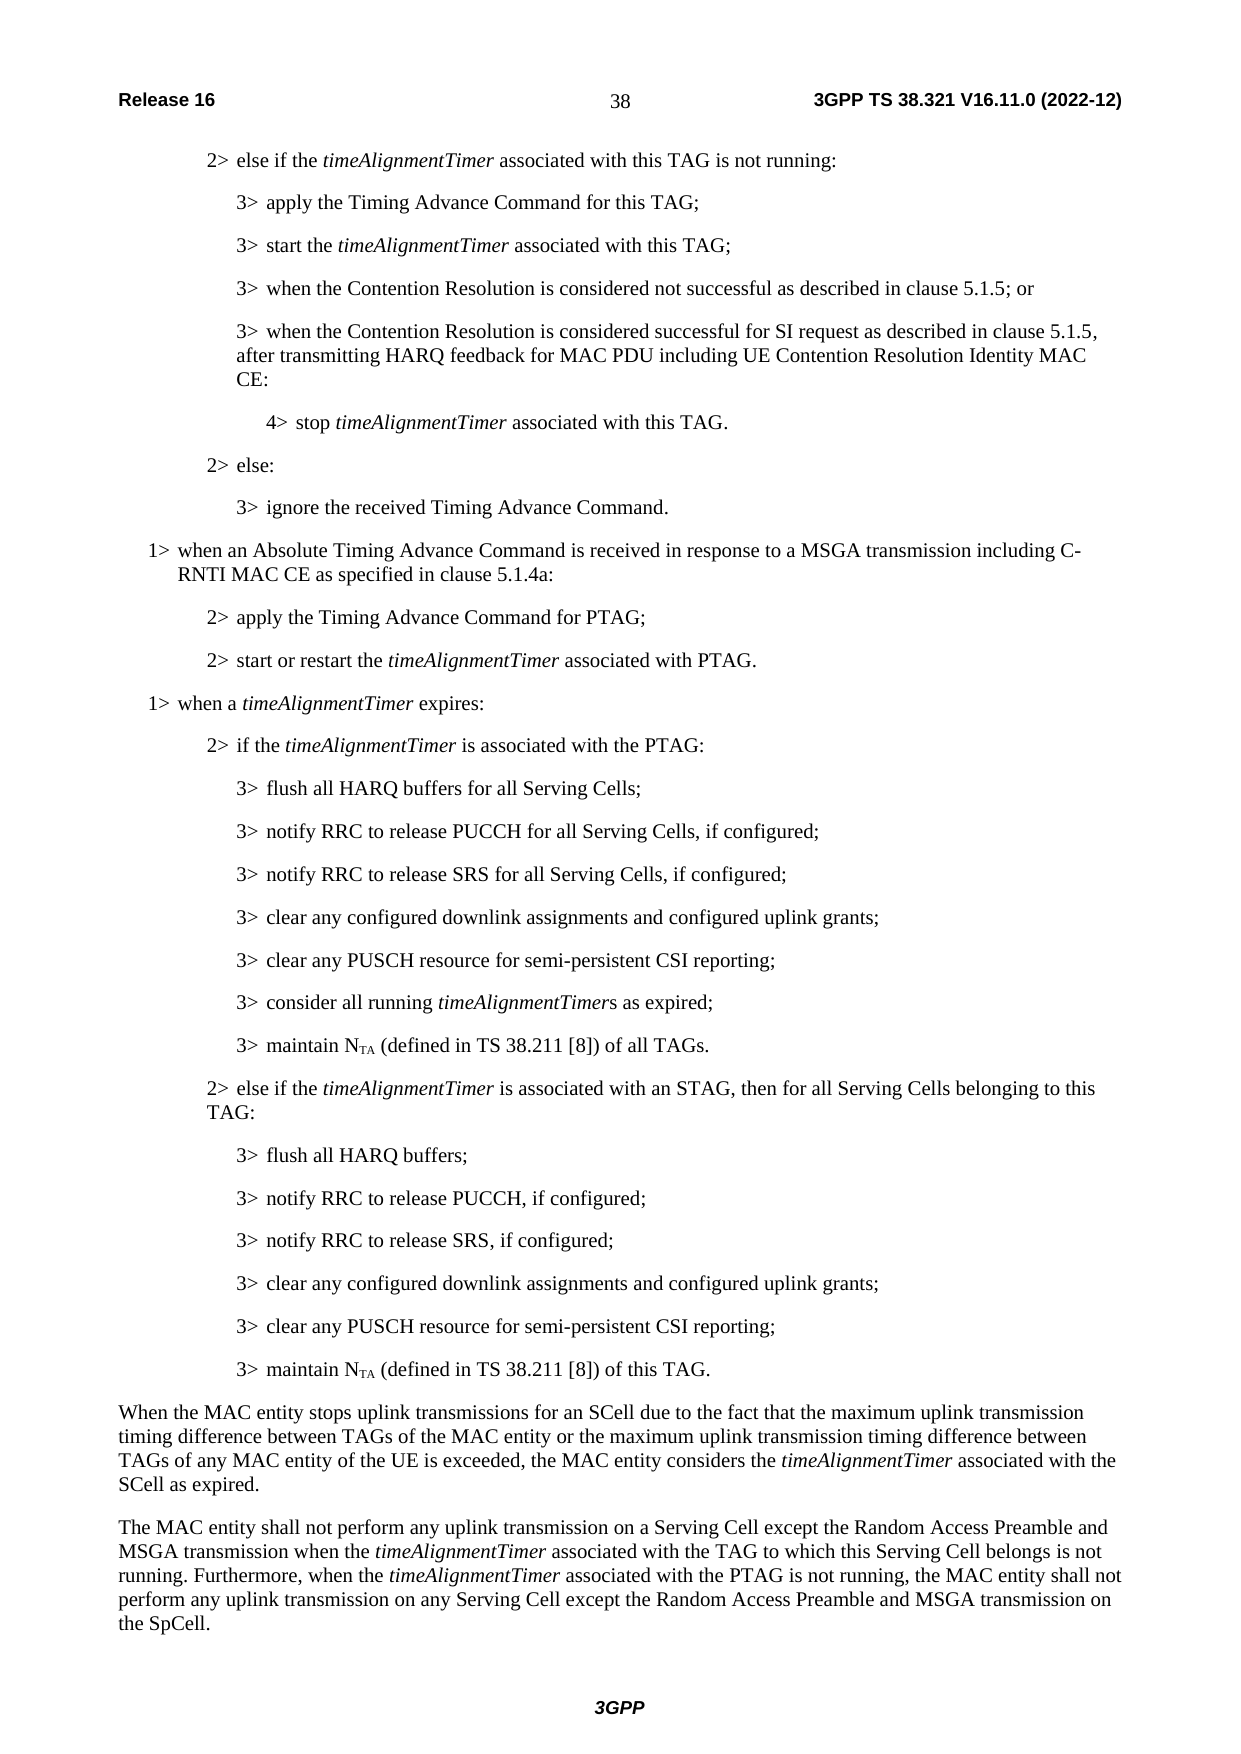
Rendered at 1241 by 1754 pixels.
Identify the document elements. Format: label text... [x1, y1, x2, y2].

text 3> when the Contention Resolution is considered successful for SI request as described in clause 5.1.5, after transmitting HARQ feedback for MAC PDU including UE Contention Resolution Identity MAC CE: [236, 319, 1122, 391]
text 2> apply the Timing Advance Command for PTAG; [207, 605, 1122, 629]
text 3> maintain NTA (defined in TS 38.211 [8]) of this TAG. [236, 1357, 1122, 1381]
text 2> else if the timeAlignmentTimer associated with this TAG is not running: [207, 147, 1122, 172]
text 3> maintain NTA (defined in TS 38.211 [8]) of all TAGs. [236, 1033, 1122, 1057]
text 2> if the timeAlignmentTimer is associated with the PTAG: [207, 733, 1122, 757]
text 3> when the Contention Resolution is considered not successful as described in clause 5.1.5; or [236, 276, 1122, 300]
text 2> start or restart the timeAlignmentTimer associated with PTAG. [207, 648, 1122, 672]
text 3> notify RRC to release SRS for all Serving Cells, if configured; [236, 862, 1122, 886]
text 3> clear any configured downlink assignments and configured uplink grants; [236, 905, 1122, 929]
text 4> stop timeAlignmentTimer associated with this TAG. [266, 410, 1122, 434]
text 3> notify RRC to release PUCCH for all Serving Cells, if configured; [236, 819, 1122, 843]
text 3> consider all running timeAlignmentTimers as expired; [236, 990, 1122, 1014]
text The MAC entity shall not perform any uplink transmission on a Serving Cell except the Random Access Preamble and MSGA transmission when the timeAlignmentTimer associated with the TAG to which this Serving Cell belongs is not running. Furthermore, when the timeAlignmentTimer associated with the PTAG is not running, the MAC entity shall not perform any uplink transmission on any Serving Cell except the Random Access Preamble and MSGA transmission on the SpCell. [118, 1515, 1122, 1635]
text 3> notify RRC to release PUCCH, if configured; [236, 1186, 1122, 1210]
text 3> flush all HARQ buffers for all Serving Cells; [236, 776, 1122, 800]
text 3> notify RRC to release SRS, if configured; [236, 1228, 1122, 1252]
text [236, 190, 1122, 214]
text 3> clear any PUSCH resource for semi-persistent CSI reporting; [236, 1314, 1122, 1338]
text 3> clear any PUSCH resource for semi-persistent CSI reporting; [236, 947, 1122, 972]
text When the MAC entity stops uplink transmissions for an SCell due to the fact that the maximum uplink transmission timing difference between TAGs of the MAC entity or the maximum uplink transmission timing difference between TAGs of any MAC entity of the UE is exceeded, the MAC entity considers the timeAlignmentTimer associated with the SCell as expired. [118, 1400, 1122, 1496]
text 1> when a timeAlignmentTimer expires: [148, 691, 1122, 715]
text 3> start the timeAlignmentTimer associated with this TAG; [236, 233, 1122, 257]
text 3> clear any configured downlink assignments and configured uplink grants; [236, 1271, 1122, 1295]
text 2> else: [207, 452, 1122, 477]
text 3> ignore the received Timing Advance Command. [236, 495, 1122, 519]
text 1> when an Absolute Timing Advance Command is received in response to a MSGA transmission including C-RNTI MAC CE as specified in clause 5.1.4a: [148, 538, 1122, 586]
text 3> flush all HARQ buffers; [236, 1143, 1122, 1167]
text 2> else if the timeAlignmentTimer is associated with an STAG, then for all Serving Cells belonging to this TAG: [207, 1076, 1122, 1124]
